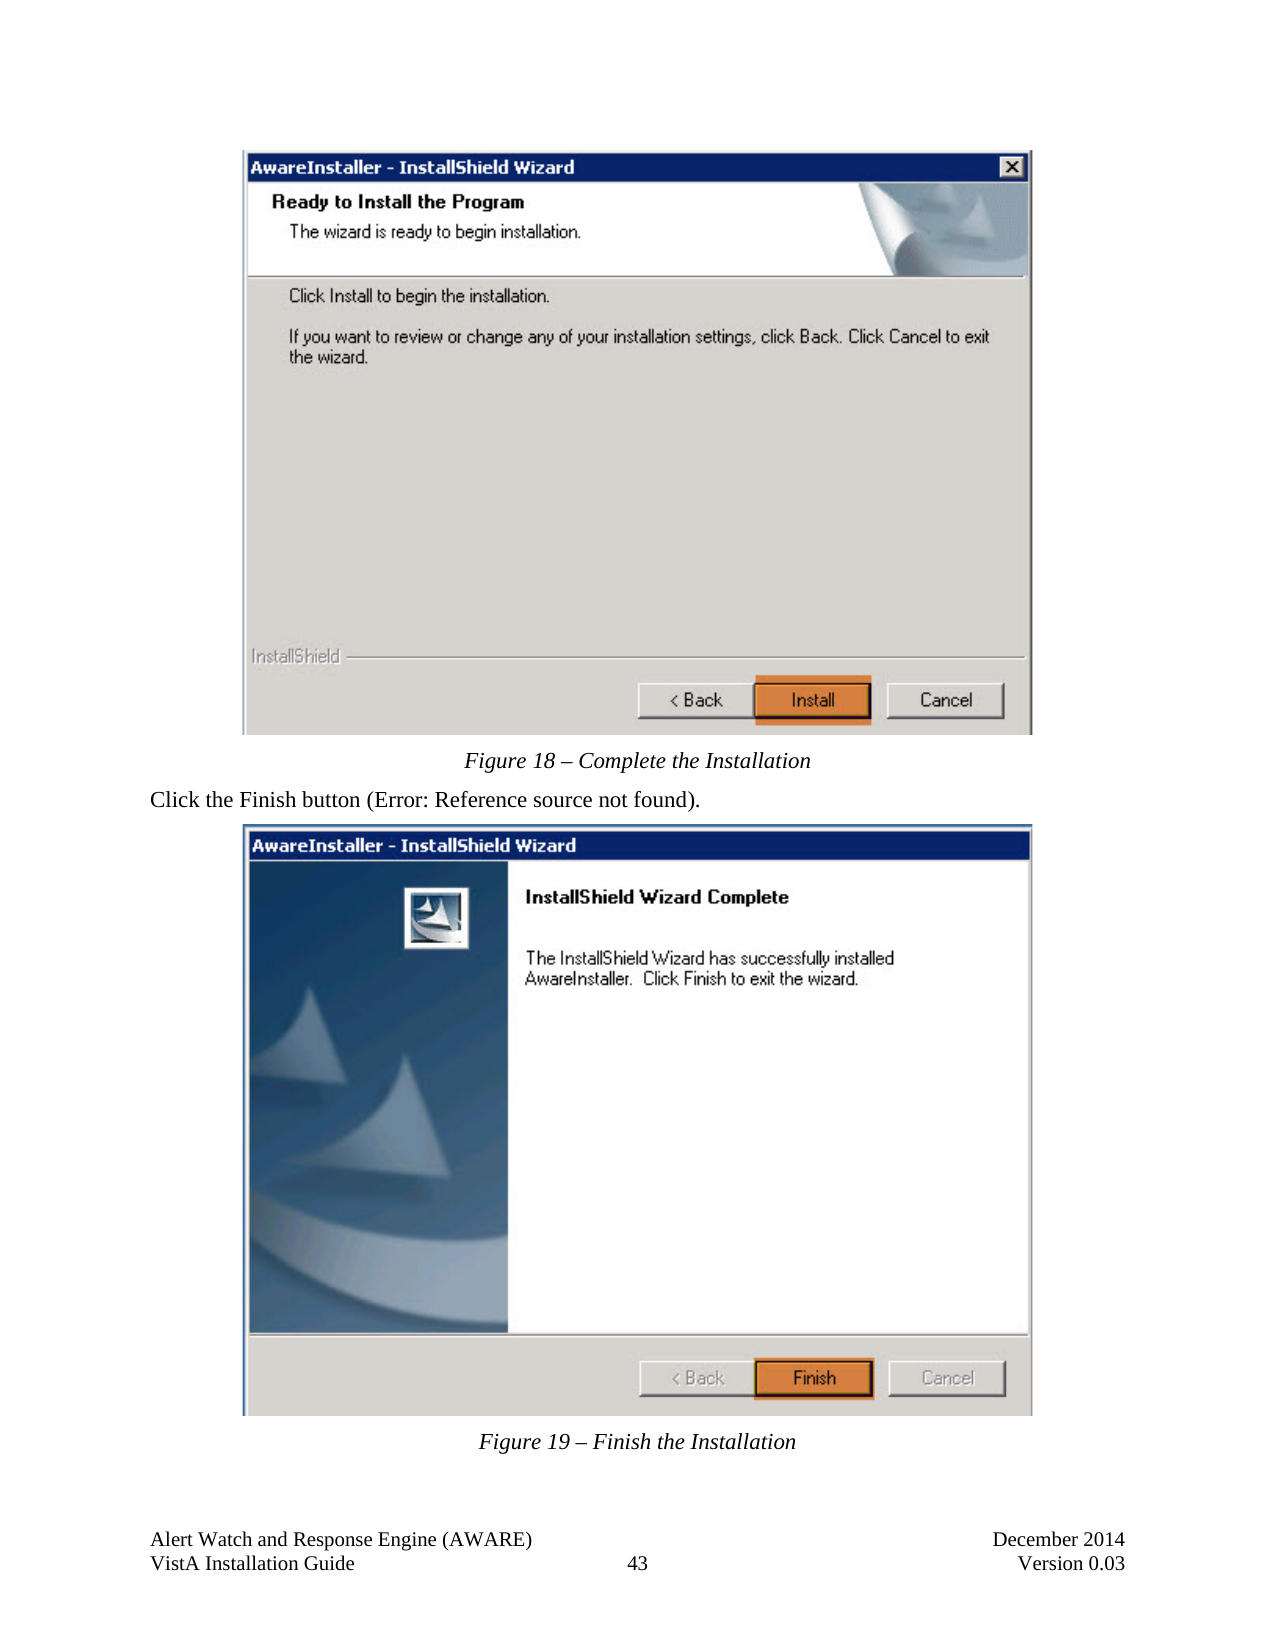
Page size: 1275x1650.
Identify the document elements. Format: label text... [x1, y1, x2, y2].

picture [242, 824, 1033, 1416]
picture [242, 150, 1033, 735]
